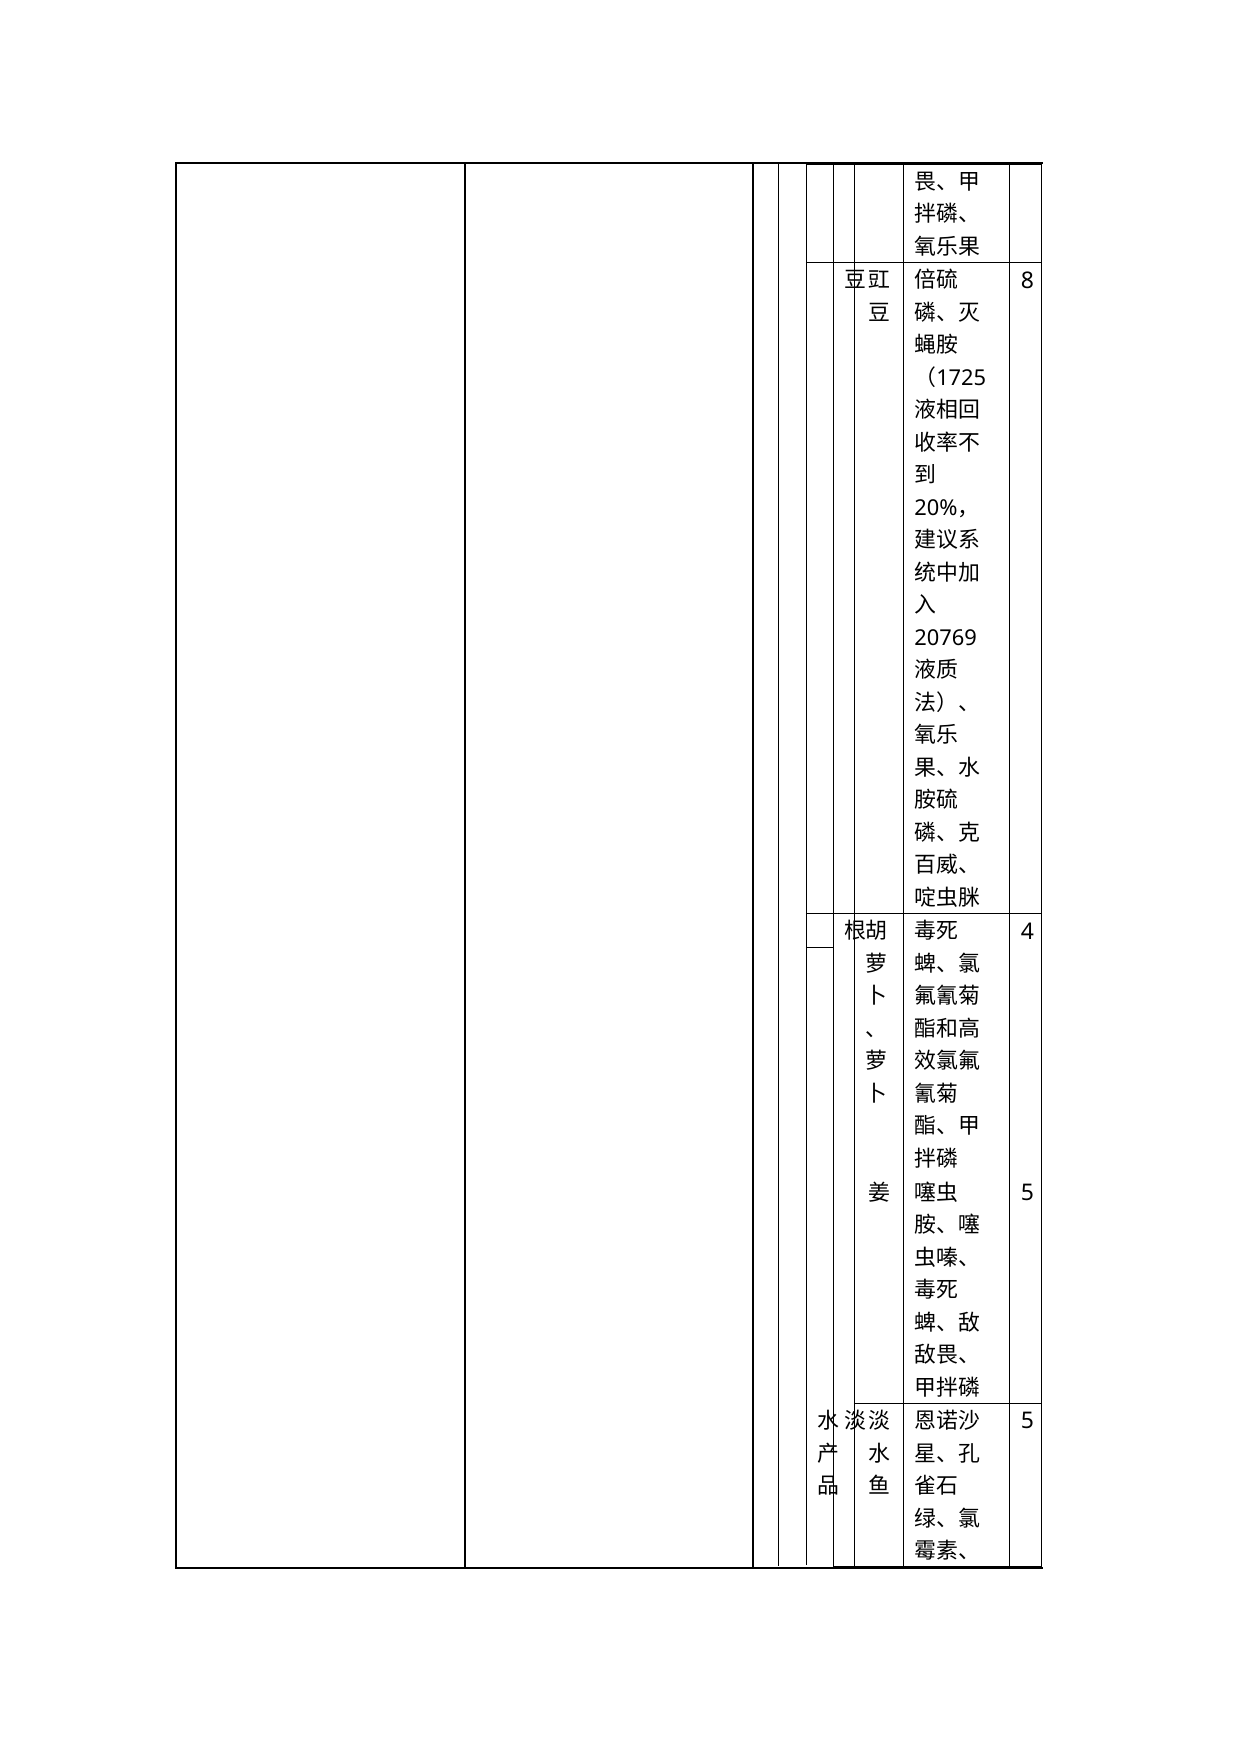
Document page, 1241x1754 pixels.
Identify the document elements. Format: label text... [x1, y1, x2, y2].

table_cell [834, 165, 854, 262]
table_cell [754, 164, 833, 1567]
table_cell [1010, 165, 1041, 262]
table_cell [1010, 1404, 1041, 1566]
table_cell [904, 1404, 1009, 1566]
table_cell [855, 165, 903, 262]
table_cell 1 [466, 164, 752, 1567]
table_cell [904, 165, 1009, 262]
table_cell [177, 164, 464, 1567]
